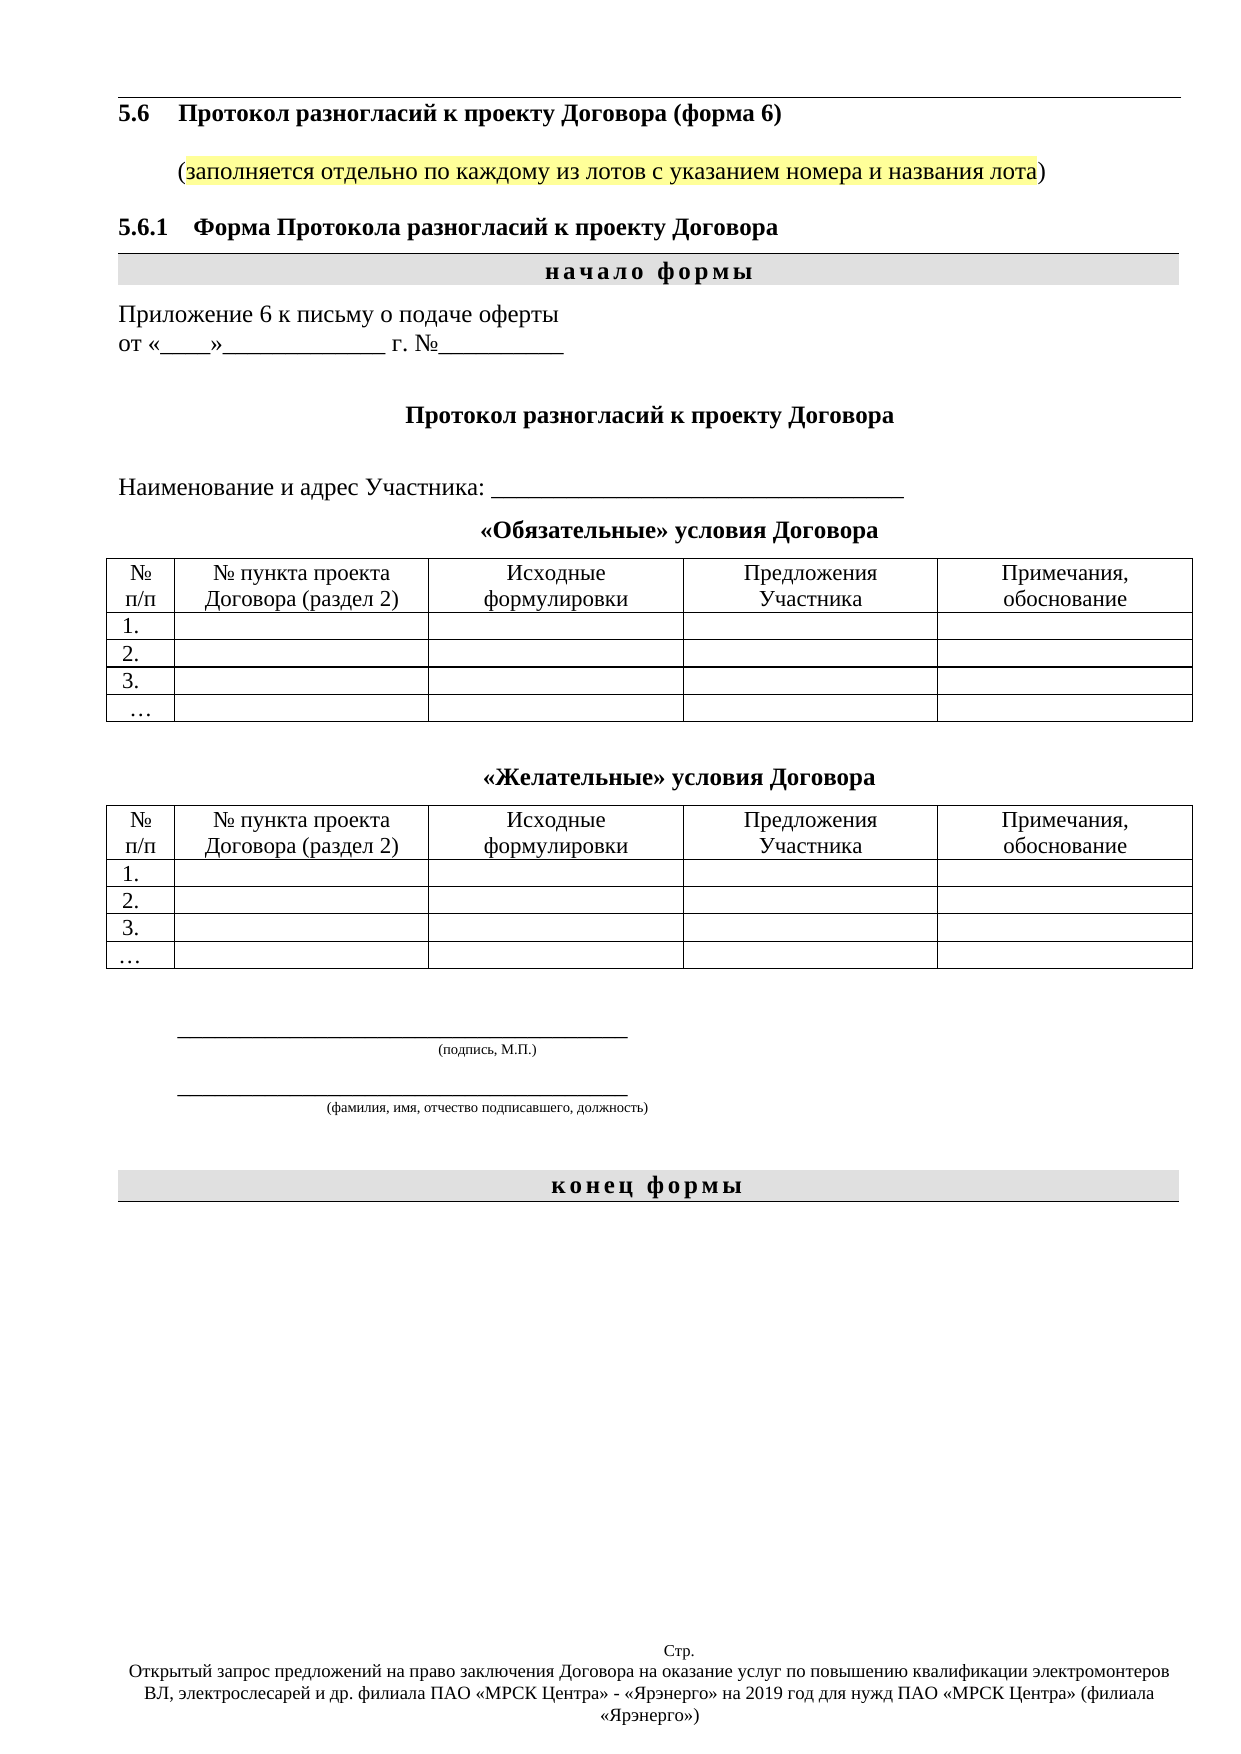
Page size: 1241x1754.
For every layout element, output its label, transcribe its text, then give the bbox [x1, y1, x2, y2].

table_cell [175, 942, 428, 968]
table_cell [938, 914, 1192, 941]
text конец формы [118, 1170, 1179, 1201]
table_cell [938, 695, 1192, 721]
table_cell [107, 613, 174, 639]
table_header Примечания, обоснование [938, 559, 1192, 612]
table_cell [684, 942, 937, 968]
text Наименование и адрес Участника: _________________________________ [118, 472, 1181, 500]
table_cell [175, 887, 428, 913]
table_cell [429, 695, 683, 721]
table_cell [107, 640, 174, 666]
text (фамилия, имя, отчество подписавшего, должность) [118, 1098, 797, 1127]
table_header Исходные формулировки [429, 806, 683, 858]
table_cell [107, 860, 174, 886]
table_header № п/п [107, 806, 174, 858]
table_cell [175, 640, 428, 666]
table_cell [684, 914, 937, 941]
table_cell [429, 613, 683, 639]
table_cell [107, 668, 174, 694]
table_header № пункта проекта Договора (раздел 2) [175, 806, 428, 858]
text «Обязательные» условия Договора [118, 515, 1181, 543]
table_cell [938, 668, 1192, 694]
table_cell [684, 613, 937, 639]
table_cell [684, 887, 937, 913]
table_cell [684, 860, 937, 886]
text Протокол разногласий к проекту Договора [118, 400, 1181, 428]
table_cell [429, 887, 683, 913]
text ____________________________________ [118, 1012, 1181, 1041]
table_cell [429, 942, 683, 968]
table_cell [684, 668, 937, 694]
table_cell [107, 914, 174, 941]
table_cell … [107, 942, 174, 968]
table_cell [938, 942, 1192, 968]
table_cell [107, 887, 174, 913]
text ____________________________________ [118, 1070, 1181, 1098]
table_header Предложения Участника [684, 806, 937, 858]
table_cell [938, 640, 1192, 666]
table_header № пункта проекта Договора (раздел 2) [175, 559, 428, 612]
table_cell [938, 860, 1192, 886]
table_cell [938, 613, 1192, 639]
table_header Примечания, обоснование [938, 806, 1192, 858]
table_cell [175, 860, 428, 886]
table_cell [684, 640, 937, 666]
table_header № п/п [107, 559, 174, 612]
table_cell [175, 668, 428, 694]
table_cell [429, 860, 683, 886]
text начало формы [118, 254, 1179, 285]
text «Желательные» условия Договора [118, 762, 1181, 790]
table_cell [684, 695, 937, 721]
table_header Исходные формулировки [429, 559, 683, 612]
table_cell [429, 668, 683, 694]
table_cell [175, 695, 428, 721]
table_cell [429, 640, 683, 666]
table_cell [938, 887, 1192, 913]
text Приложение 6 к письму о подаче оферты от «____»_____________ г. №__________ [118, 299, 1181, 357]
subtitle Протокол разногласий к проекту Договора (форма 6) [118, 98, 1181, 127]
subtitle Форма Протокола разногласий к проекту Договора [118, 212, 1181, 240]
table_cell [175, 613, 428, 639]
table_header Предложения Участника [684, 559, 937, 612]
table_cell [429, 914, 683, 941]
text (подпись, М.П.) [118, 1041, 797, 1070]
table_cell … [107, 695, 174, 721]
table_cell [175, 914, 428, 941]
